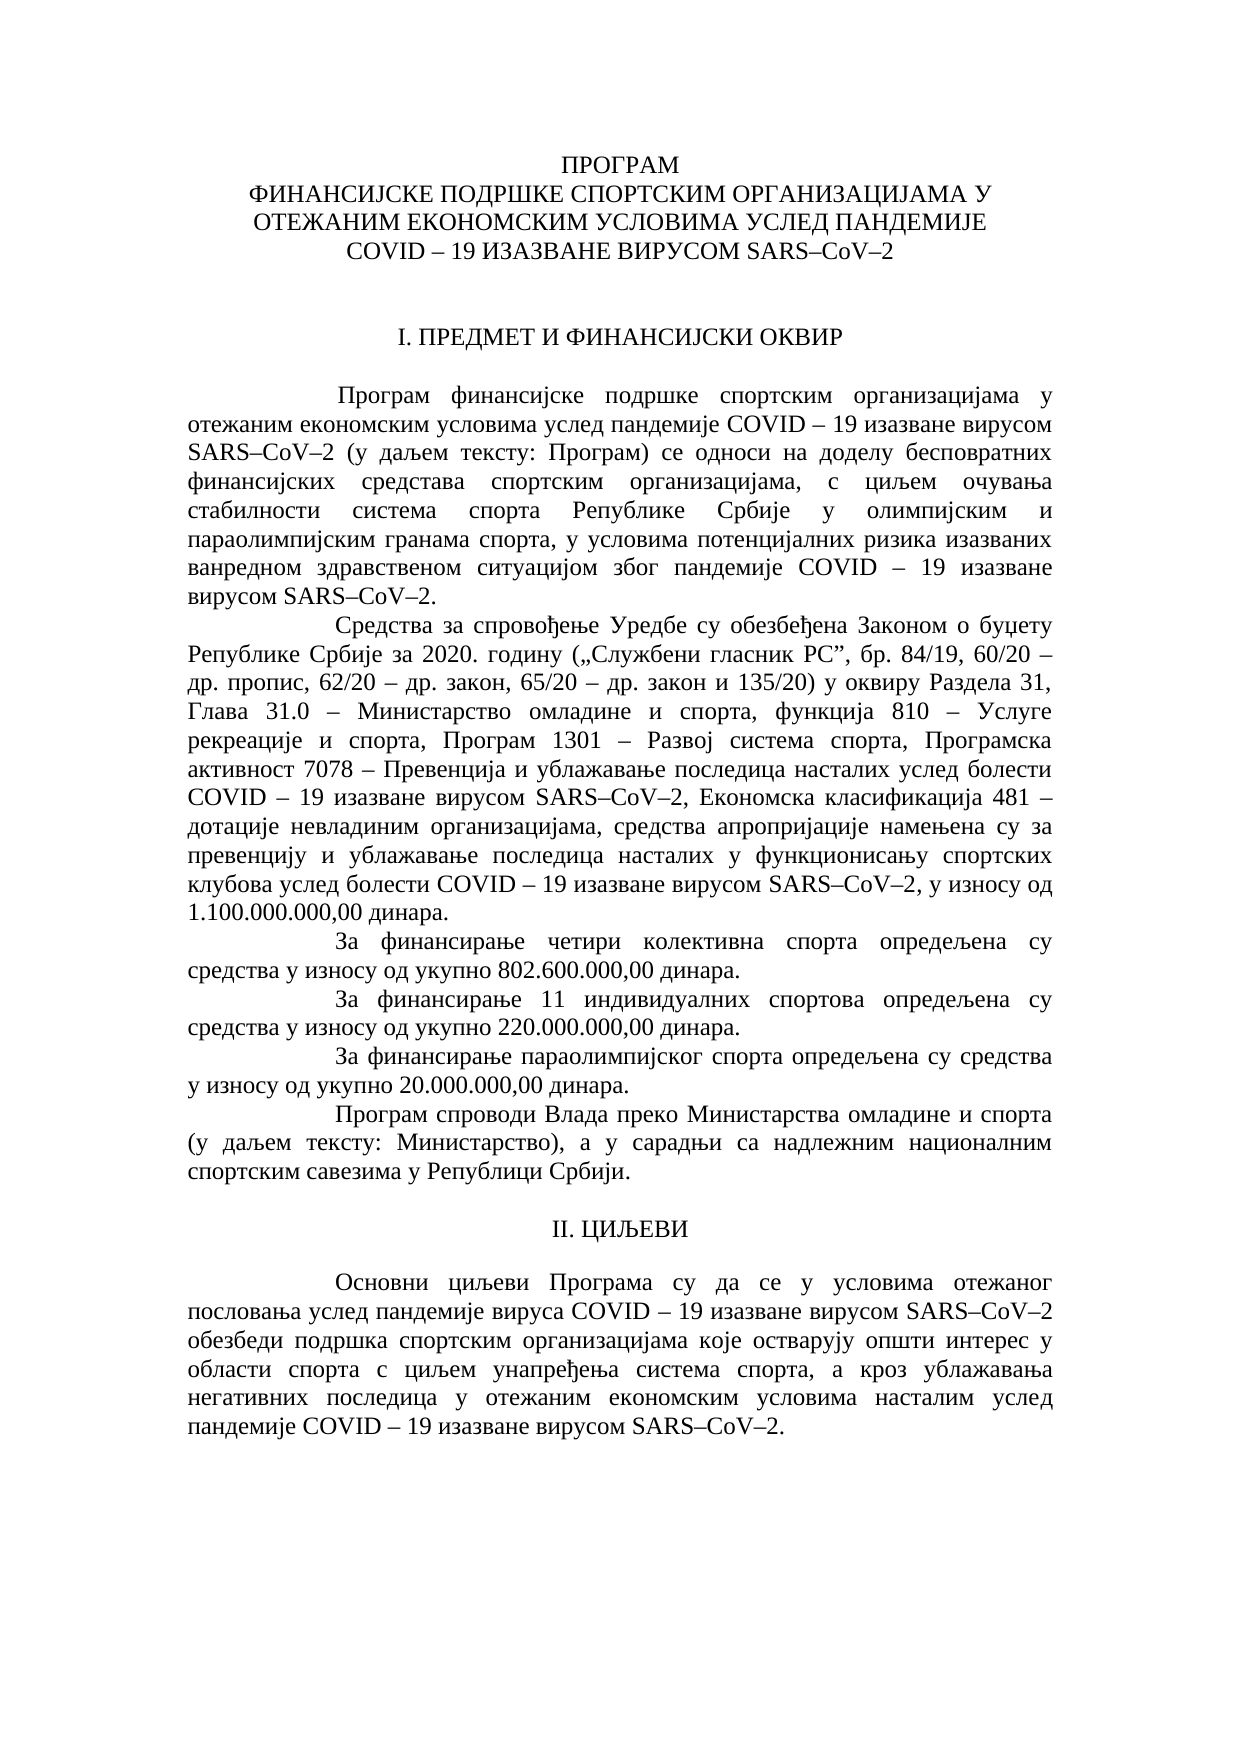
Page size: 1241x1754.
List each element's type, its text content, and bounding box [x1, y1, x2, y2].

text За финансирање параолимпијског спорта опредељена су средства у износу од укупно 20.000.000,00 динара. [187, 1041, 1053, 1099]
text ПРОГРАМ [187, 150, 1053, 179]
text II. ЦИЉЕВИ [187, 1214, 1053, 1242]
text Програм финансијске подршке спортским организацијама у отежаним економским условима услед пандемије COVID ‒ 19 изазване вирусом SARS‒CoV‒2 (у даљем тексту: Програм) се односи на доделу бесповратних финансијских средстава спортским организацијама, с циљем очувања стабилности система спорта Републике Србије у олимпијским и параолимпијским гранама спорта, у условима потенцијалних ризика изазваних ванредном здравственом ситуацијом због пандемије COVID ‒ 19 изазване вирусом SARS‒CoV‒2. [187, 380, 1053, 610]
text За финансирање 11 индивидуалних спортова опредељена су средства у износу од укупно 220.000.000,00 динара. [187, 984, 1053, 1041]
text Програм спроводи Влада преко Министарства омладине и спорта (у даљем тексту: Министарство), а у сарадњи са надлежним националним спортским савезима у Републици Србији. [187, 1099, 1053, 1185]
text COVID ‒ 19 ИЗАЗВАНЕ ВИРУСОМ SARS‒CoV‒2 [187, 236, 1053, 265]
text За финансирање четири колективна спорта опредељена су средства у износу од укупно 802.600.000,00 динара. [187, 926, 1053, 984]
text ФИНАНСИЈСКЕ ПОДРШКЕ СПОРТСКИМ ОРГАНИЗАЦИЈАМА У ОТЕЖАНИМ ЕКОНОМСКИМ УСЛОВИМА УСЛЕД ПАНДЕМИЈЕ [187, 179, 1053, 236]
text I. ПРЕДМЕТ И ФИНАНСИЈСКИ ОКВИР [187, 322, 1053, 351]
text Средства за спровођење Уредбе су обезбеђена Законом о буџету Републике Србије за 2020. годину („Службени гласник РС”, бр. 84/19, 60/20 – др. пропис, 62/20 – др. закон, 65/20 – др. закон и 135/20) у оквиру Раздела 31, Глава 31.0 ‒ Министарство омладине и спорта, функција 810 – Услуге рекреације и спорта, Програм 1301 – Развој система спорта, Програмска активност 7078 ‒ Превенција и ублажавање последица насталих услед болести COVID ‒ 19 изазване вирусом SARS‒CoV‒2, Економска класификација 481 ‒ дотације невладиним организацијама, средства апропријације намењена су за превенцију и ублажавање последица насталих у функционисању спортских клубова услед болести COVID ‒ 19 изазване вирусом SARS‒CoV‒2, у износу од 1.100.000.000,00 динара. [187, 610, 1053, 926]
text Основни циљеви Програма су да се у условима отежаног пословања услед пандемије вируса COVID ‒ 19 изазване вирусом SARS‒CoV‒2 обезбеди подршка спортским организацијама које остварују општи интерес у области спорта с циљем унапређења система спорта, а кроз ублажавања негативних последица у отежаним економским условима насталим услед пандемије COVID ‒ 19 изазване вирусом SARS‒CoV‒2. [187, 1267, 1053, 1440]
